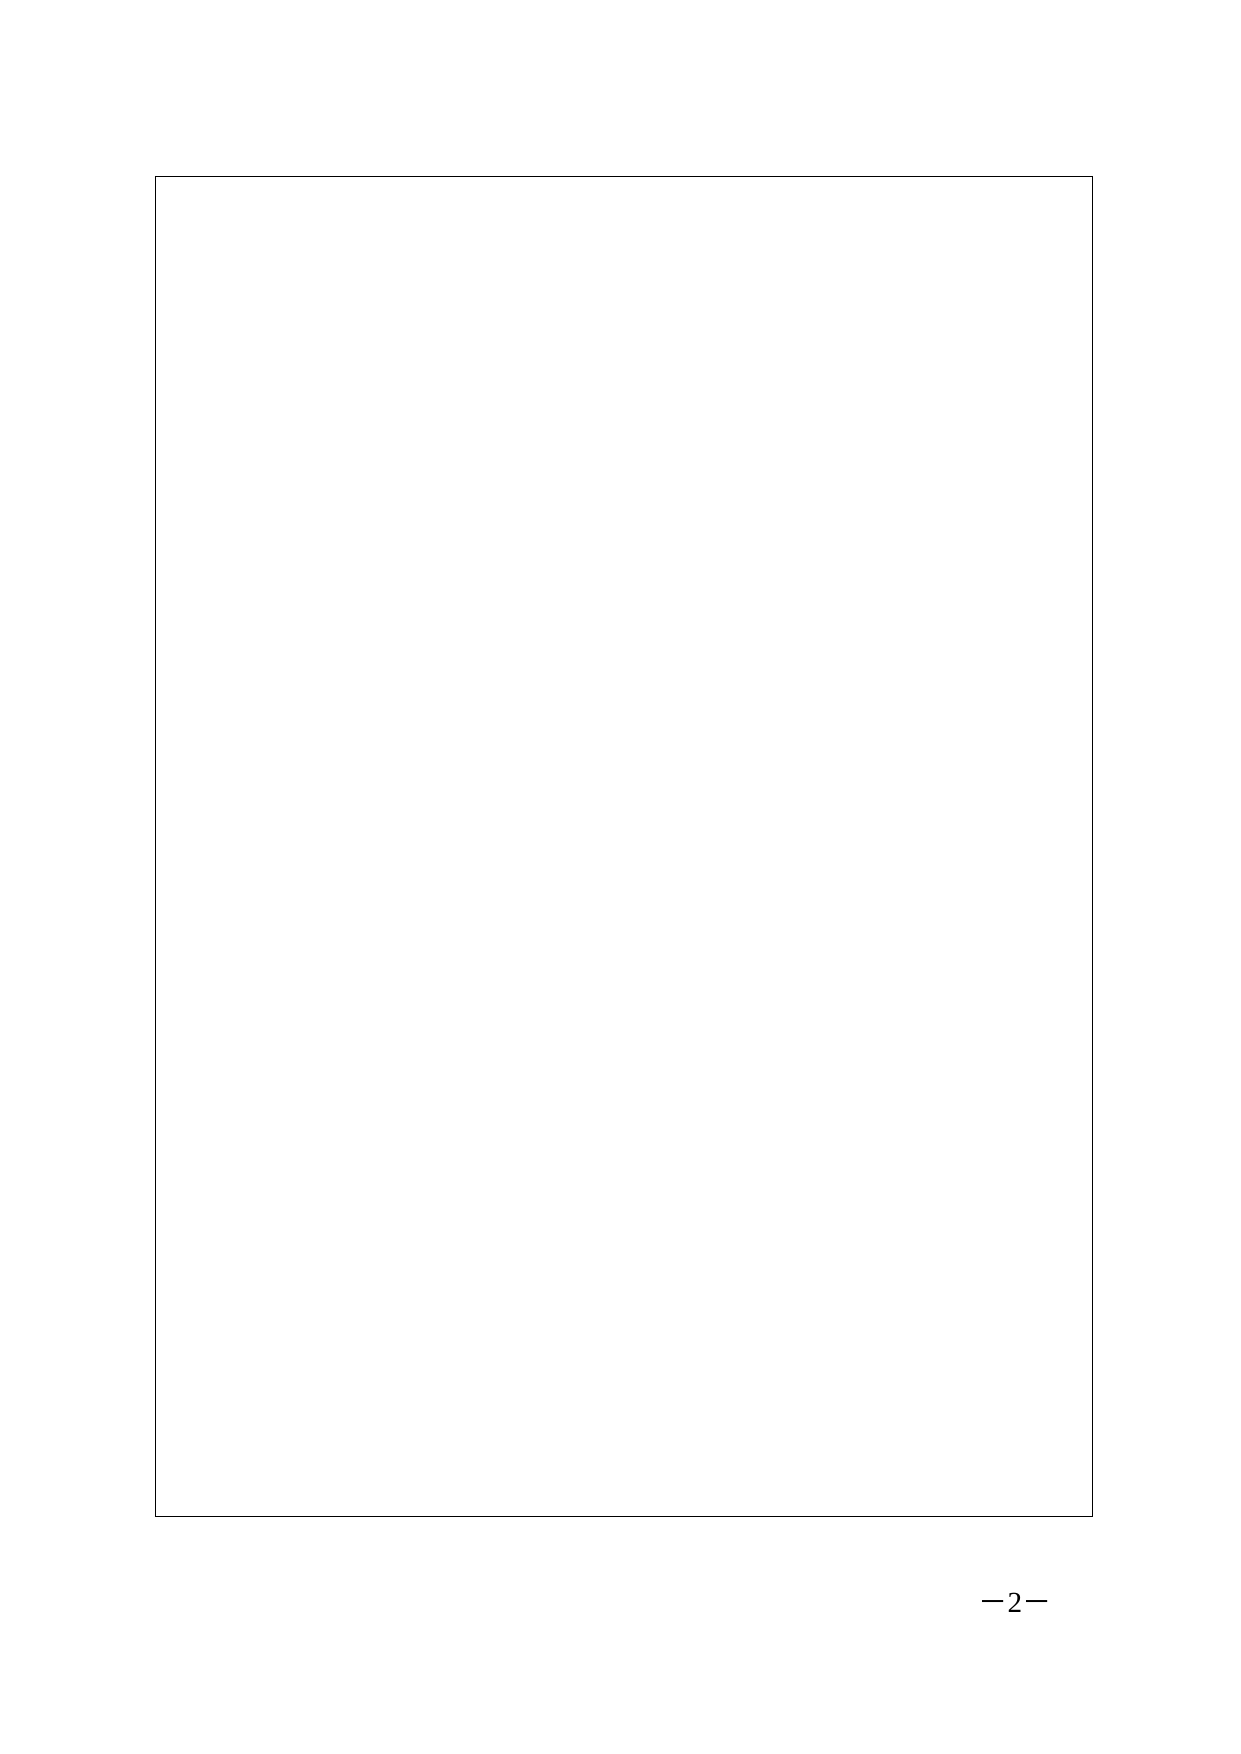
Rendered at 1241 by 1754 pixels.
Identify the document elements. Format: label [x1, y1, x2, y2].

table_header [156, 177, 1092, 1516]
